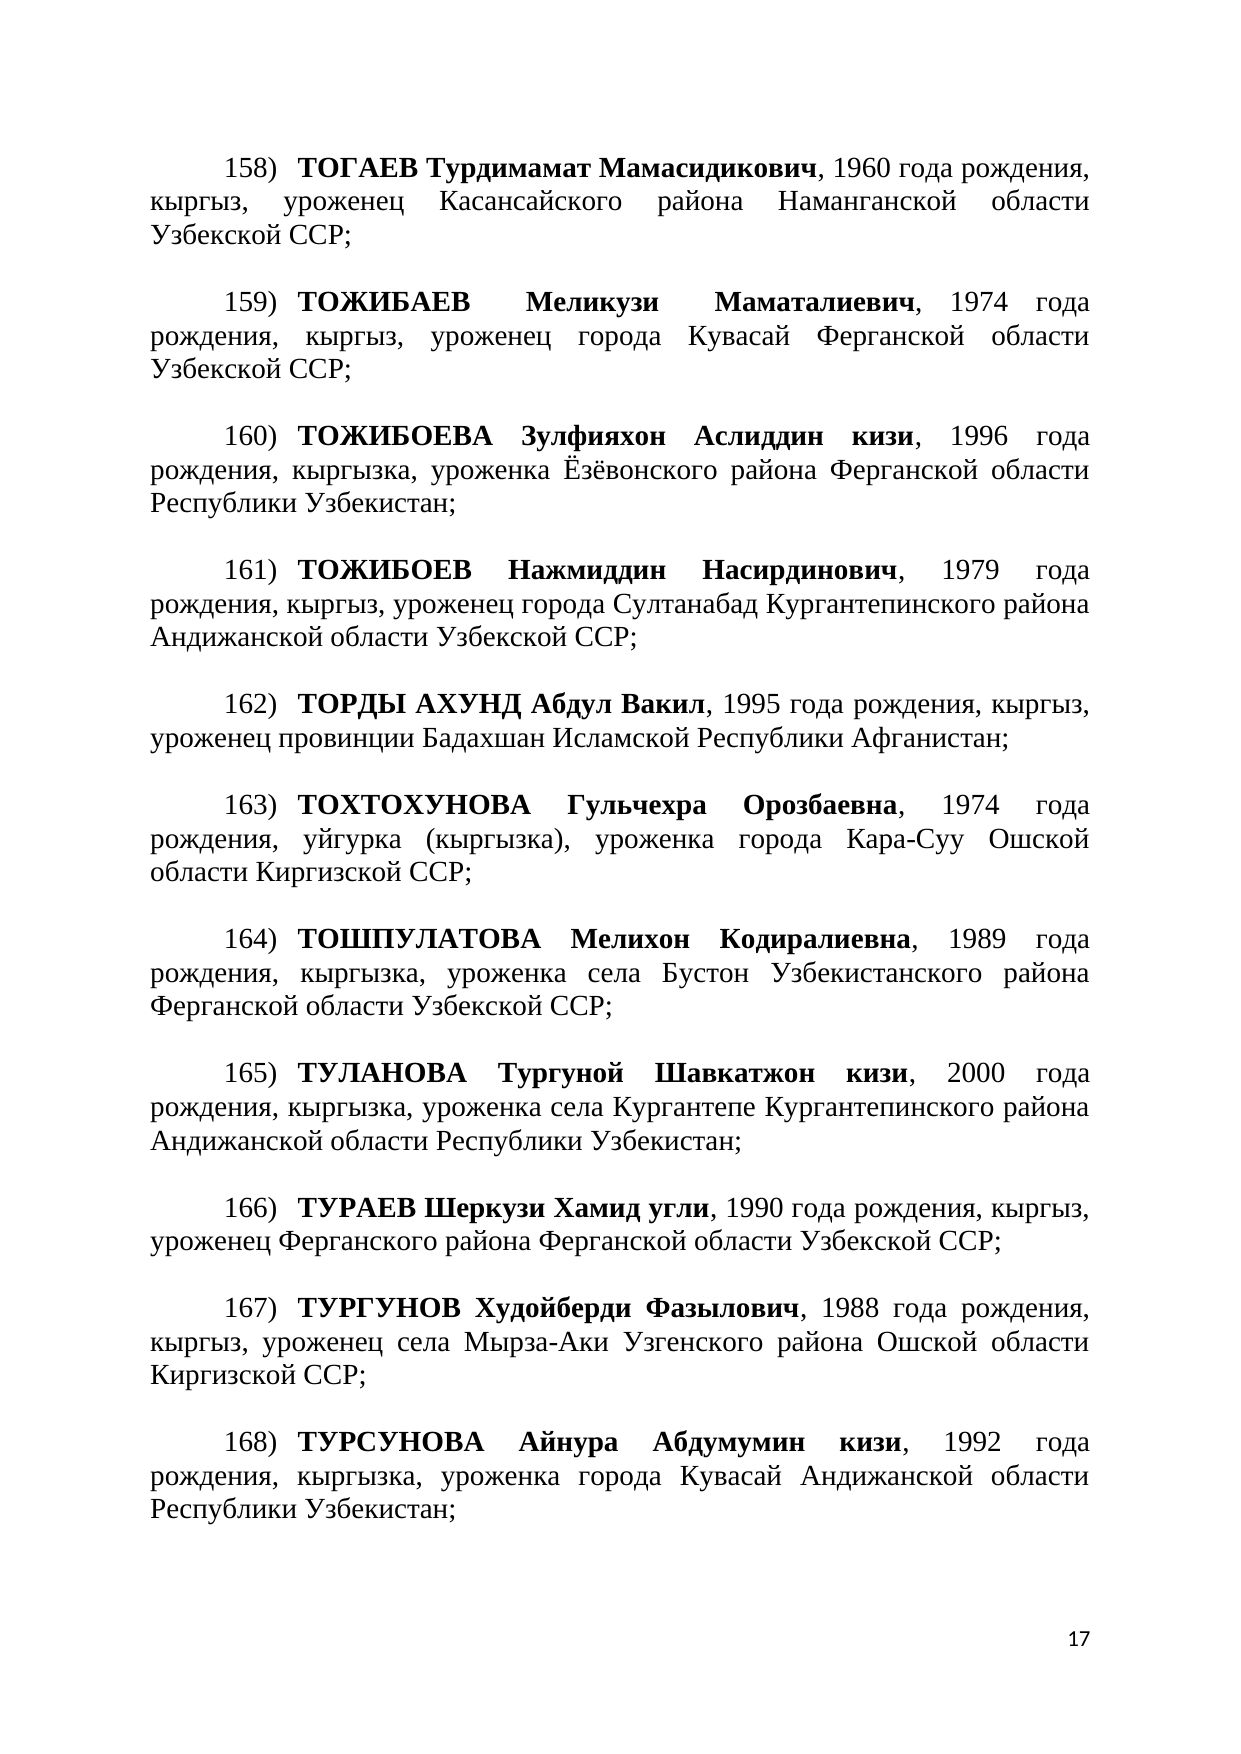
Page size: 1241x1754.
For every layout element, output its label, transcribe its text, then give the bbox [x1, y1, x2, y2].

text 165) ТУЛАНОВА Тургуной Шавкатжон кизи, 2000 года рождения, кыргызка, уроженка села Кургантепе Кургантепинского района Андижанской области Республики Узбекистан; [150, 1056, 1090, 1156]
text 162) ТОРДЫ АХУНД Абдул Вакил, 1995 года рождения, кыргыз, уроженец провинции Бадахшан Исламской Республики Афганистан; [150, 687, 1090, 754]
text 167) ТУРГУНОВ Худойберди Фазылович, 1988 года рождения, кыргыз, уроженец села Мырза-Аки Узгенского района Ошской области Киргизской ССР; [150, 1290, 1090, 1391]
text 166) ТУРАЕВ Шеркузи Хамид угли, 1990 года рождения, кыргыз, уроженец Ферганского района Ферганской области Узбекской ССР; [150, 1190, 1090, 1257]
text 168) ТУРСУНОВА Айнура Абдумумин кизи, 1992 года рождения, кыргызка, уроженка города Кувасай Андижанской области Республики Узбекистан; [150, 1424, 1090, 1525]
text 161) ТОЖИБОЕВ Нажмиддин Насирдинович, 1979 года рождения, кыргыз, уроженец города Султанабад Кургантепинского района Андижанской области Узбекской ССР; [150, 552, 1090, 653]
text 164) ТОШПУЛАТОВА Мелихон Кодиралиевна, 1989 года рождения, кыргызка, уроженка села Бустон Узбекистанского района Ферганской области Узбекской ССР; [150, 921, 1090, 1022]
text 163) ТОХТОХУНОВА Гульчехра Орозбаевна, 1974 года рождения, уйгурка (кыргызка), уроженка города Кара-Суу Ошской области Киргизской ССР; [150, 787, 1090, 888]
text 158) ТОГАЕВ Турдимамат Мамасидикович, 1960 года рождения, кыргыз, уроженец Касансайского района Наманганской области Узбекской ССР; [150, 150, 1090, 251]
text 160) ТОЖИБОЕВА Зулфияхон Аслиддин кизи, 1996 года рождения, кыргызка, уроженка Ёзёвонского района Ферганской области Республики Узбекистан; [150, 418, 1090, 519]
text 159) ТОЖИБАЕВ Меликузи Маматалиевич, 1974 года рождения, кыргыз, уроженец города Кувасай Ферганской области Узбекской ССР; [150, 284, 1090, 385]
